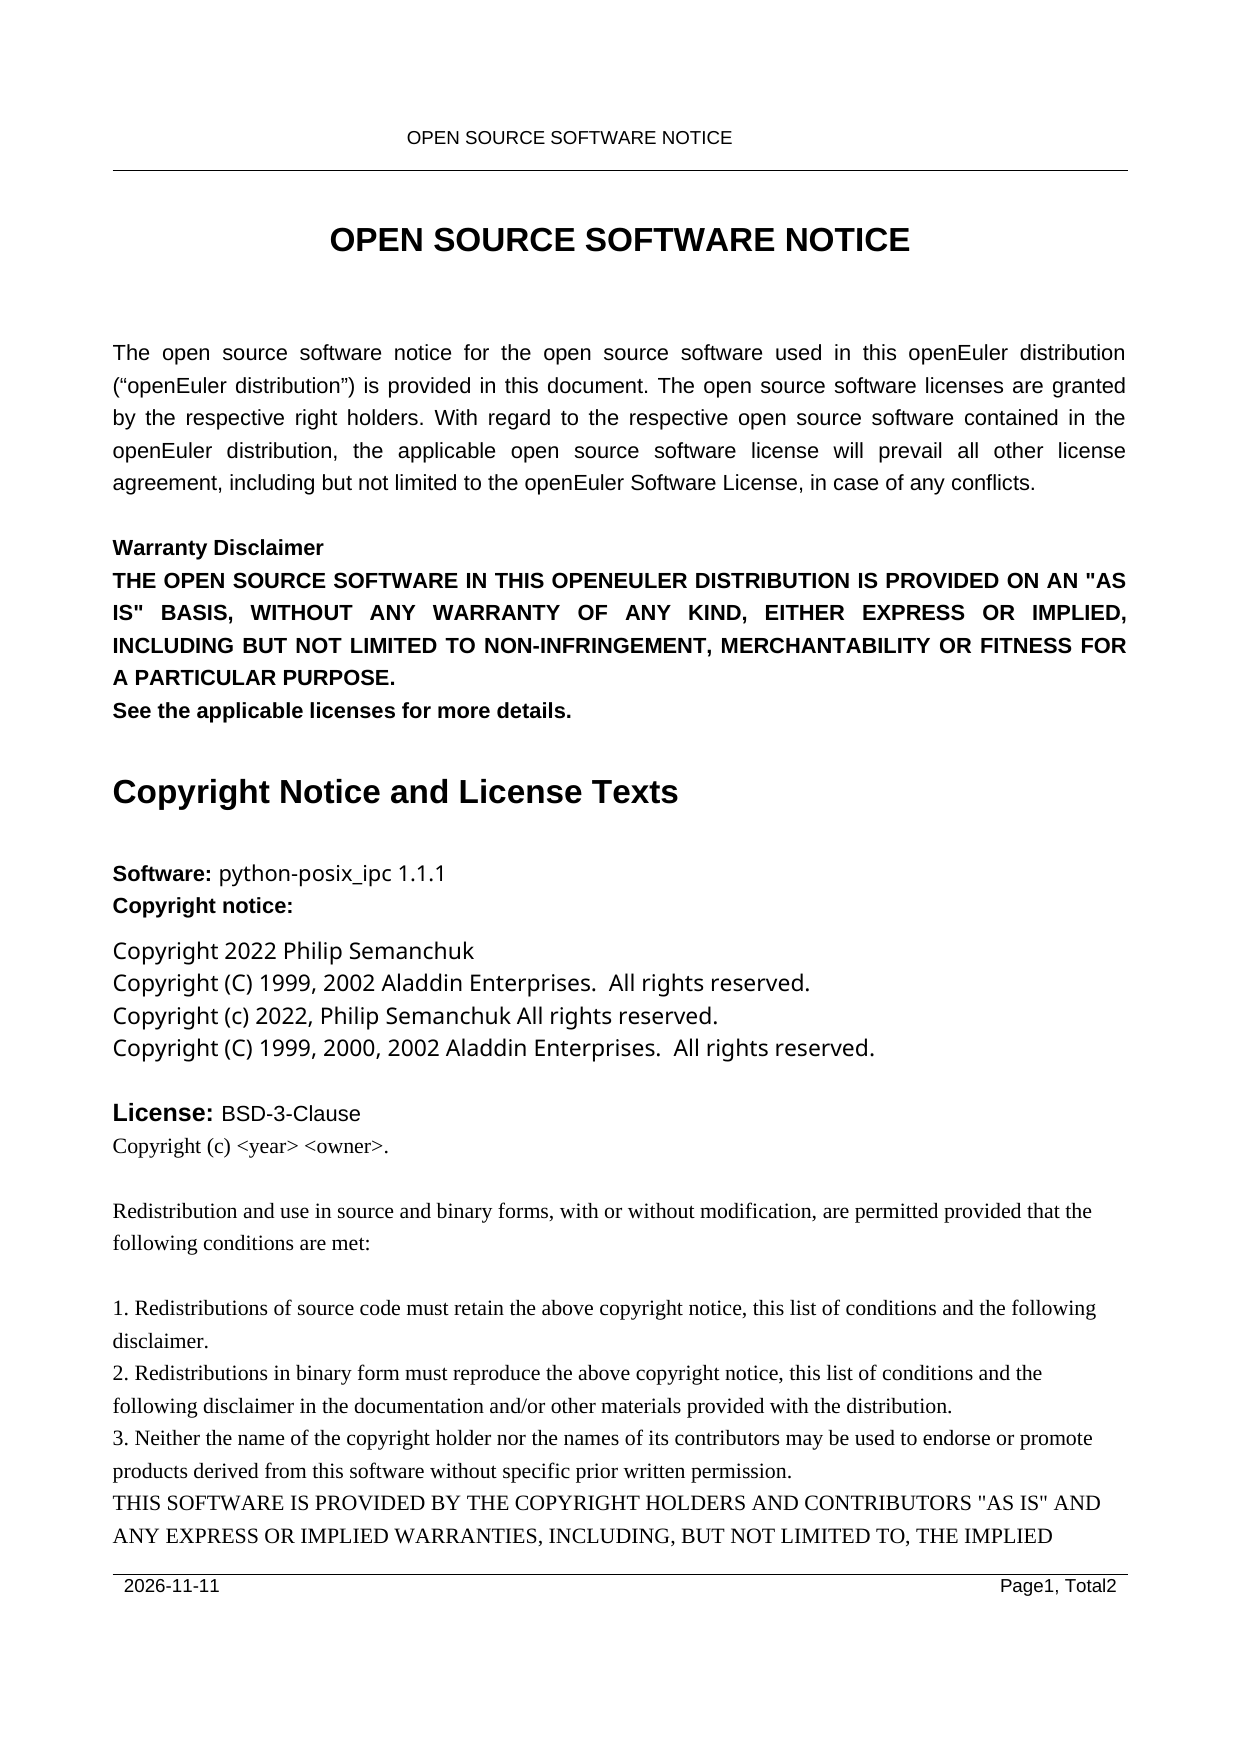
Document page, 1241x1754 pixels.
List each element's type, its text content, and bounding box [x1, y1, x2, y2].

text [112, 1129, 1128, 1551]
text Warranty Disclaimer [112, 531, 1128, 564]
text Copyright 2022 Philip Semanchuk Copyright (C) 1999, 2002 Aladdin Enterprises. All rights reserved. Copyright (c) 2022, Philip Semanchuk All rights reserved. Copyright (C) 1999, 2000, 2002 Aladdin Enterprises. All rights reserved. [112, 934, 1128, 1096]
text THE OPEN SOURCE SOFTWARE IN THIS OPENEULER DISTRIBUTION IS PROVIDED ON AN "AS IS" BASIS, WITHOUT ANY WARRANTY OF ANY KIND, EITHER EXPRESS OR IMPLIED, INCLUDING BUT NOT LIMITED TO NON-INFRINGEMENT, MERCHANTABILITY OR FITNESS FOR A PARTICULAR PURPOSE. See the applicable licenses for more details. [112, 564, 1128, 726]
text OPEN SOURCE SOFTWARE NOTICE [112, 206, 1128, 271]
text License: BSD-3-Clause [112, 1096, 1128, 1129]
text The open source software notice for the open source software used in this openEuler distribution (“openEuler distribution”) is provided in this document. The open source software licenses are granted by the respective right holders. With regard to the respective open source software contained in the openEuler distribution, the applicable open source software license will prevail all other license agreement, including but not limited to the openEuler Software License, in case of any conflicts. [112, 336, 1128, 499]
text Copyright notice: [112, 889, 1128, 921]
text Copyright Notice and License Texts [112, 759, 1128, 824]
title Software: python-posix_ipc 1.1.1 [112, 856, 1128, 889]
